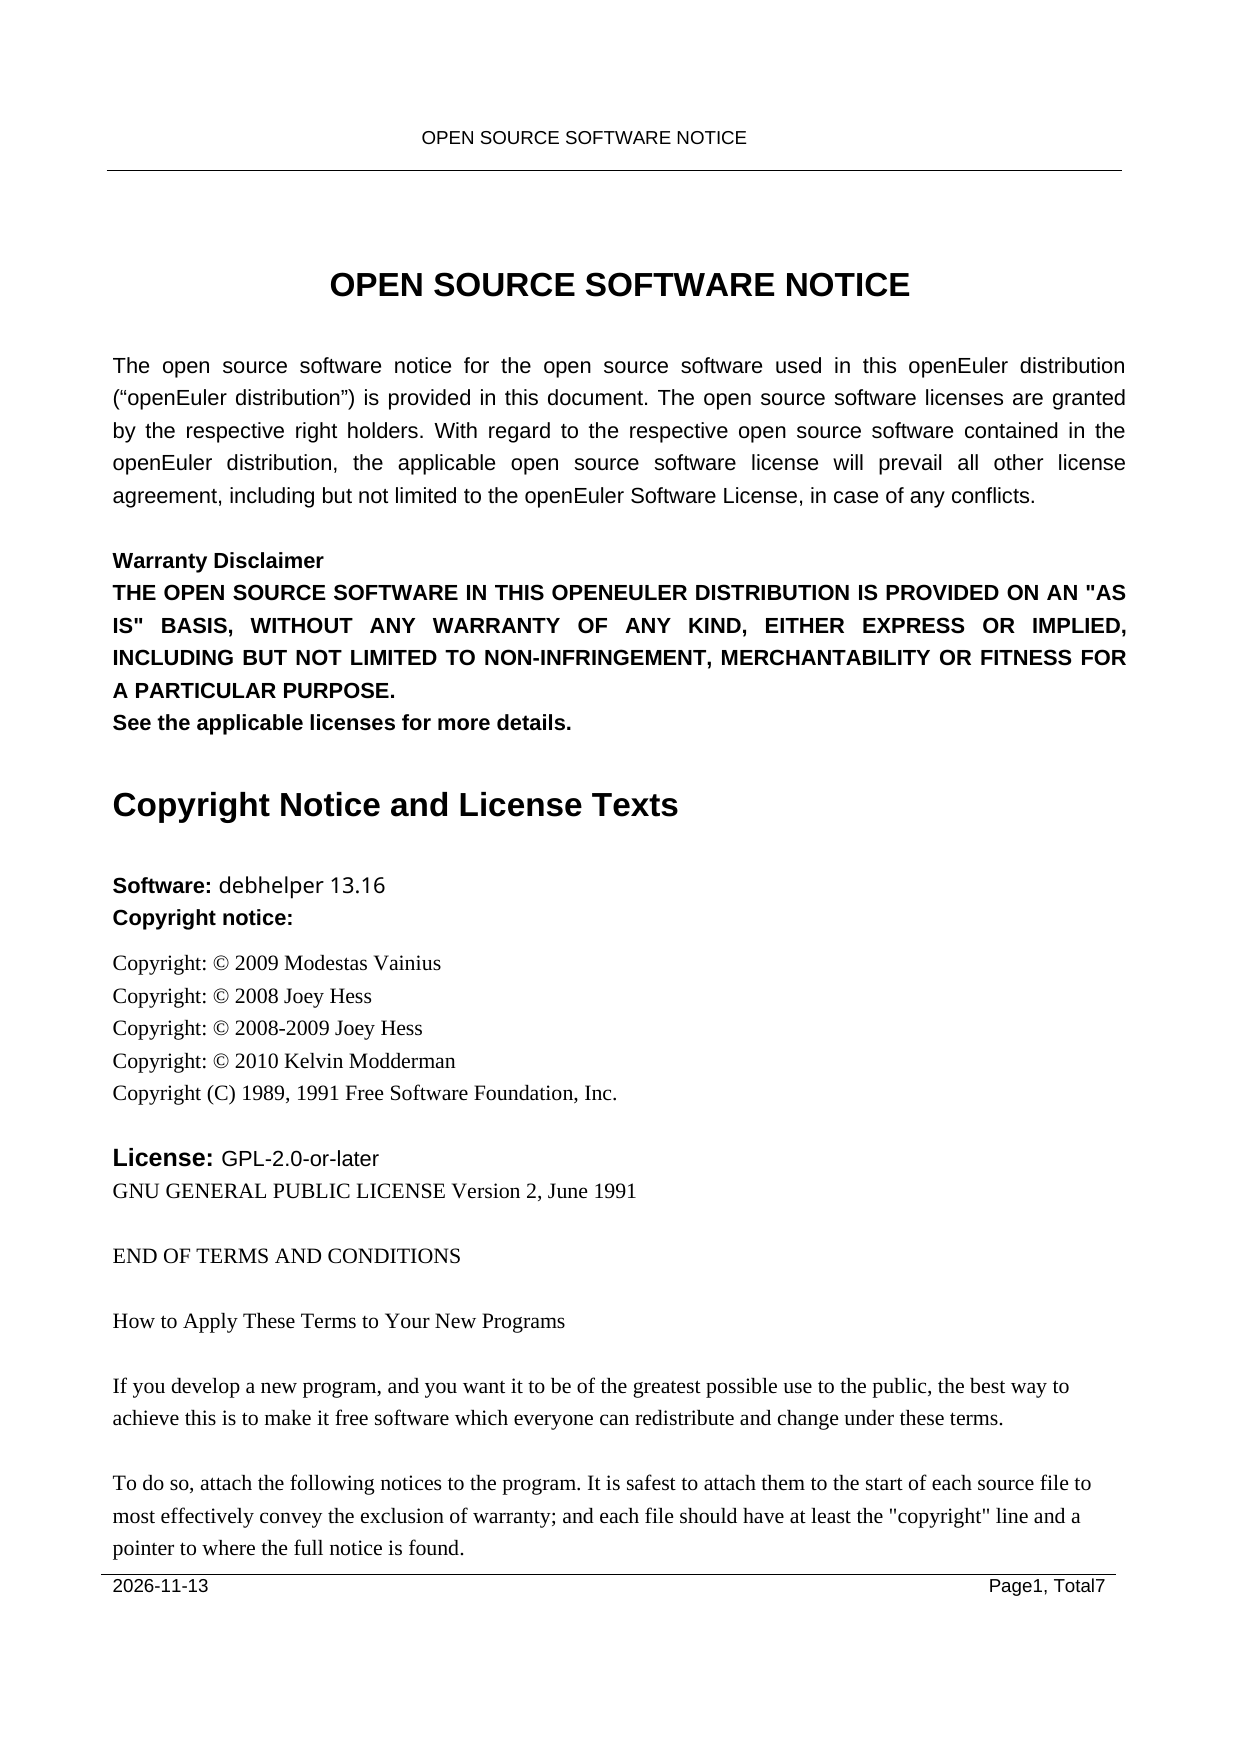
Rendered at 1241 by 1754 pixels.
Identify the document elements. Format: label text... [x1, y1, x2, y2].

text OPEN SOURCE SOFTWARE NOTICE [112, 251, 1128, 316]
text License: GPL-2.0-or-later [112, 1142, 1128, 1174]
text Copyright: © 2009 Modestas Vainius Copyright: © 2008 Joey Hess Copyright: © 2008-2009 Joey Hess Copyright: © 2010 Kelvin Modderman Copyright (C) 1989, 1991 Free Software Foundation, Inc. [112, 947, 1128, 1142]
text The open source software notice for the open source software used in this openEuler distribution (“openEuler distribution”) is provided in this document. The open source software licenses are granted by the respective right holders. With regard to the respective open source software contained in the openEuler distribution, the applicable open source software license will prevail all other license agreement, including but not limited to the openEuler Software License, in case of any conflicts. [112, 349, 1128, 511]
title Software: debhelper 13.16 [112, 869, 1128, 901]
text Warranty Disclaimer [112, 544, 1128, 576]
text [112, 1174, 1128, 1564]
text Copyright notice: [112, 901, 1128, 934]
text THE OPEN SOURCE SOFTWARE IN THIS OPENEULER DISTRIBUTION IS PROVIDED ON AN "AS IS" BASIS, WITHOUT ANY WARRANTY OF ANY KIND, EITHER EXPRESS OR IMPLIED, INCLUDING BUT NOT LIMITED TO NON-INFRINGEMENT, MERCHANTABILITY OR FITNESS FOR A PARTICULAR PURPOSE. See the applicable licenses for more details. [112, 576, 1128, 739]
text Copyright Notice and License Texts [112, 771, 1128, 836]
